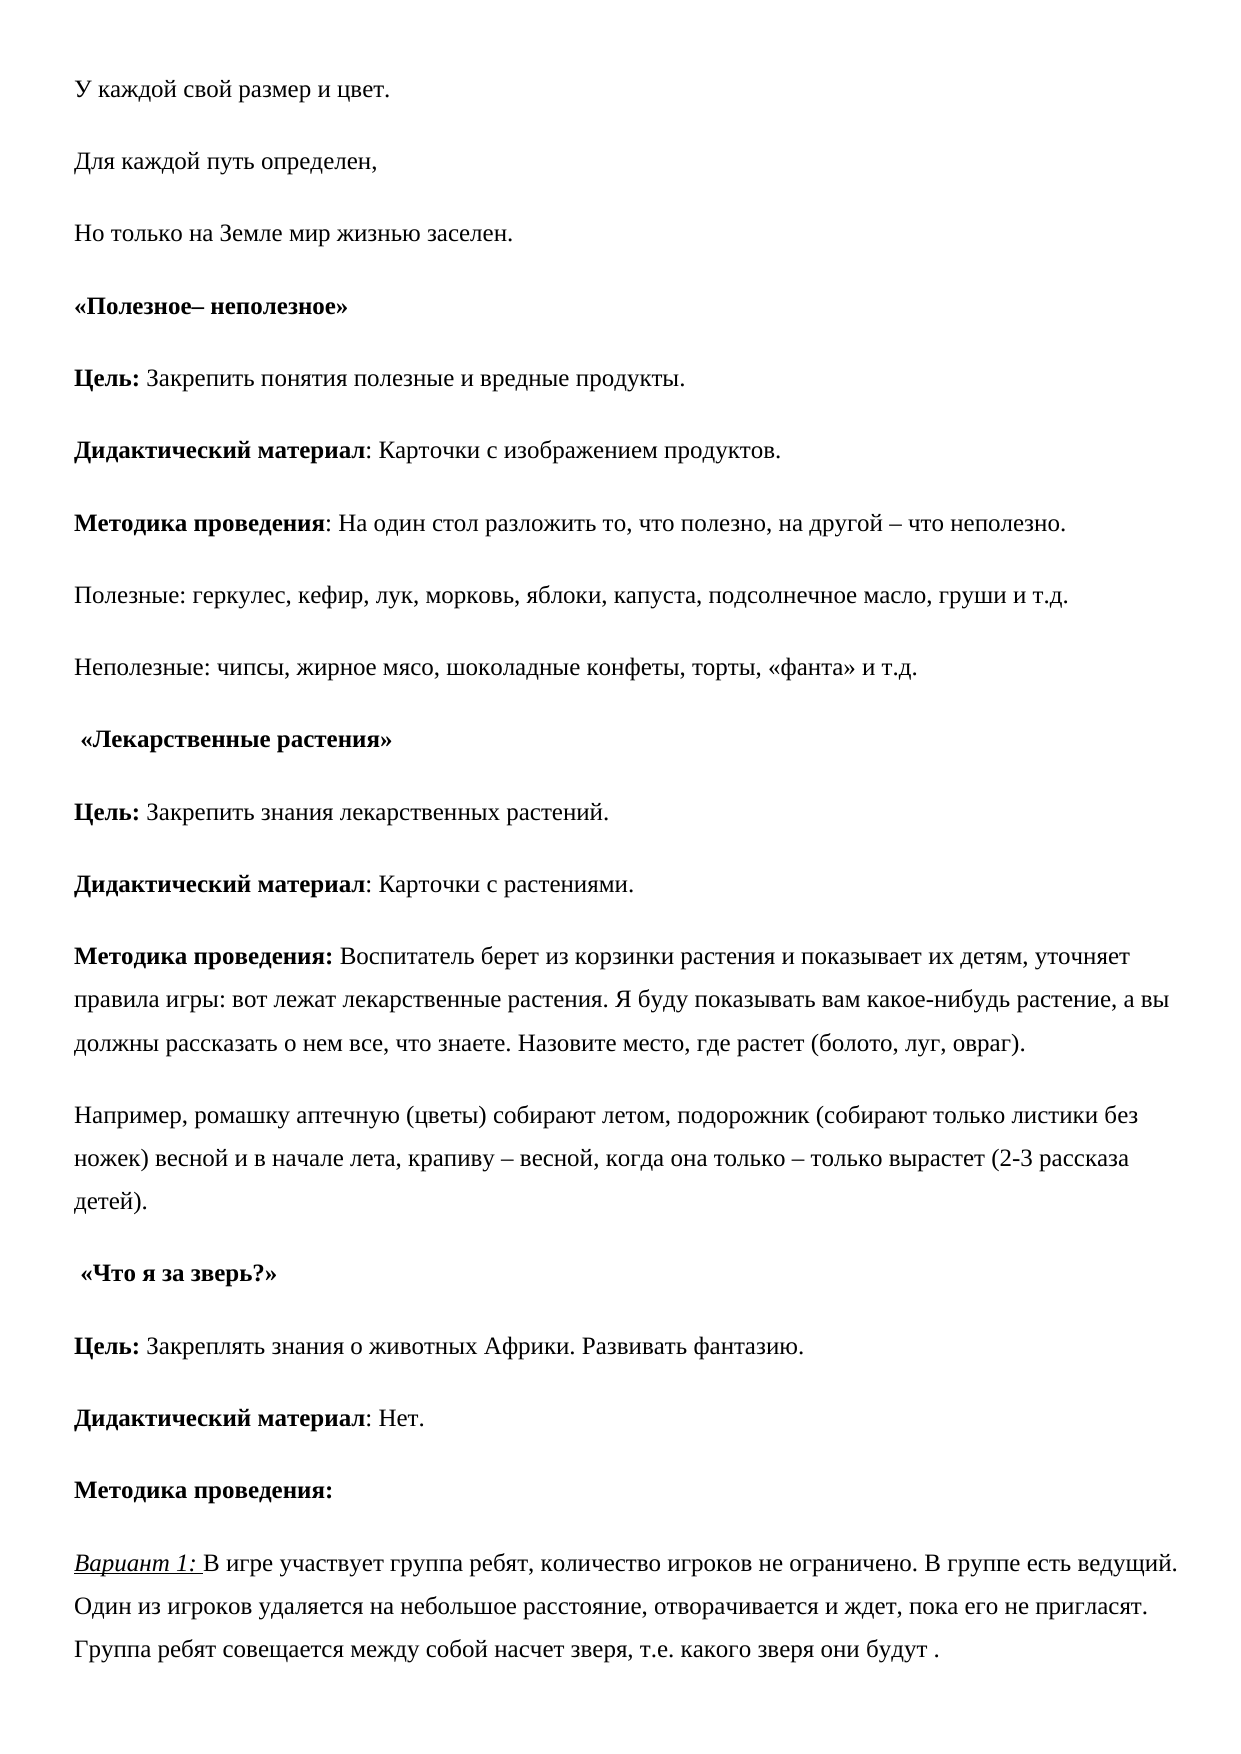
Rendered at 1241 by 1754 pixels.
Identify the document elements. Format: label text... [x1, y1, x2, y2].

text «Полезное– неполезное» [74, 291, 1181, 319]
text Методика проведения: На один стол разложить то, что полезно, на другой – что неполезно. [74, 508, 1181, 536]
text Неполезные: чипсы, жирное мясо, шоколадные конфеты, торты, «фанта» и т.д. [74, 652, 1181, 681]
text Цель: Закрепить понятия полезные и вредные продукты. [74, 363, 1181, 392]
text Полезные: геркулес, кефир, лук, морковь, яблоки, капуста, подсолнечное масло, груши и т.д. [74, 580, 1181, 609]
text Дидактический материал: Карточки с растениями. [74, 869, 1181, 898]
text Но только на Земле мир жизнью заселен. [74, 218, 1181, 247]
text Дидактический материал: Карточки с изображением продуктов. [74, 435, 1181, 464]
text Для каждой путь определен, [74, 146, 1181, 175]
text Методика проведения: Воспитатель берет из корзинки растения и показывает их детям, уточняет правила игры: вот лежат лекарственные растения. Я буду показывать вам какое-нибудь растение, а вы должны рассказать о нем все, что знаете. Назовите место, где растет (болото, луг, овраг). [74, 941, 1181, 1056]
text Цель: Закреплять знания о животных Африки. Развивать фантазию. [74, 1331, 1181, 1359]
text У каждой свой размер и цвет. [74, 74, 1181, 103]
text Методика проведения: [74, 1475, 1181, 1504]
text «Что я за зверь?» [74, 1258, 1181, 1287]
text Цель: Закрепить знания лекарственных растений. [74, 797, 1181, 826]
text Вариант 1: В игре участвует группа ребят, количество игроков не ограничено. В группе есть ведущий. Один из игроков удаляется на небольшое расстояние, отворачивается и ждет, пока его не пригласят. Группа ребят совещается между собой насчет зверя, т.е. какого зверя они будут . [74, 1548, 1181, 1663]
text «Лекарственные растения» [74, 724, 1181, 753]
text Дидактический материал: Нет. [74, 1403, 1181, 1432]
text Например, ромашку аптечную (цветы) собирают летом, подорожник (собирают только листики без ножек) весной и в начале лета, крапиву – весной, когда она только – только вырастет (2-3 рассказа детей). [74, 1100, 1181, 1215]
